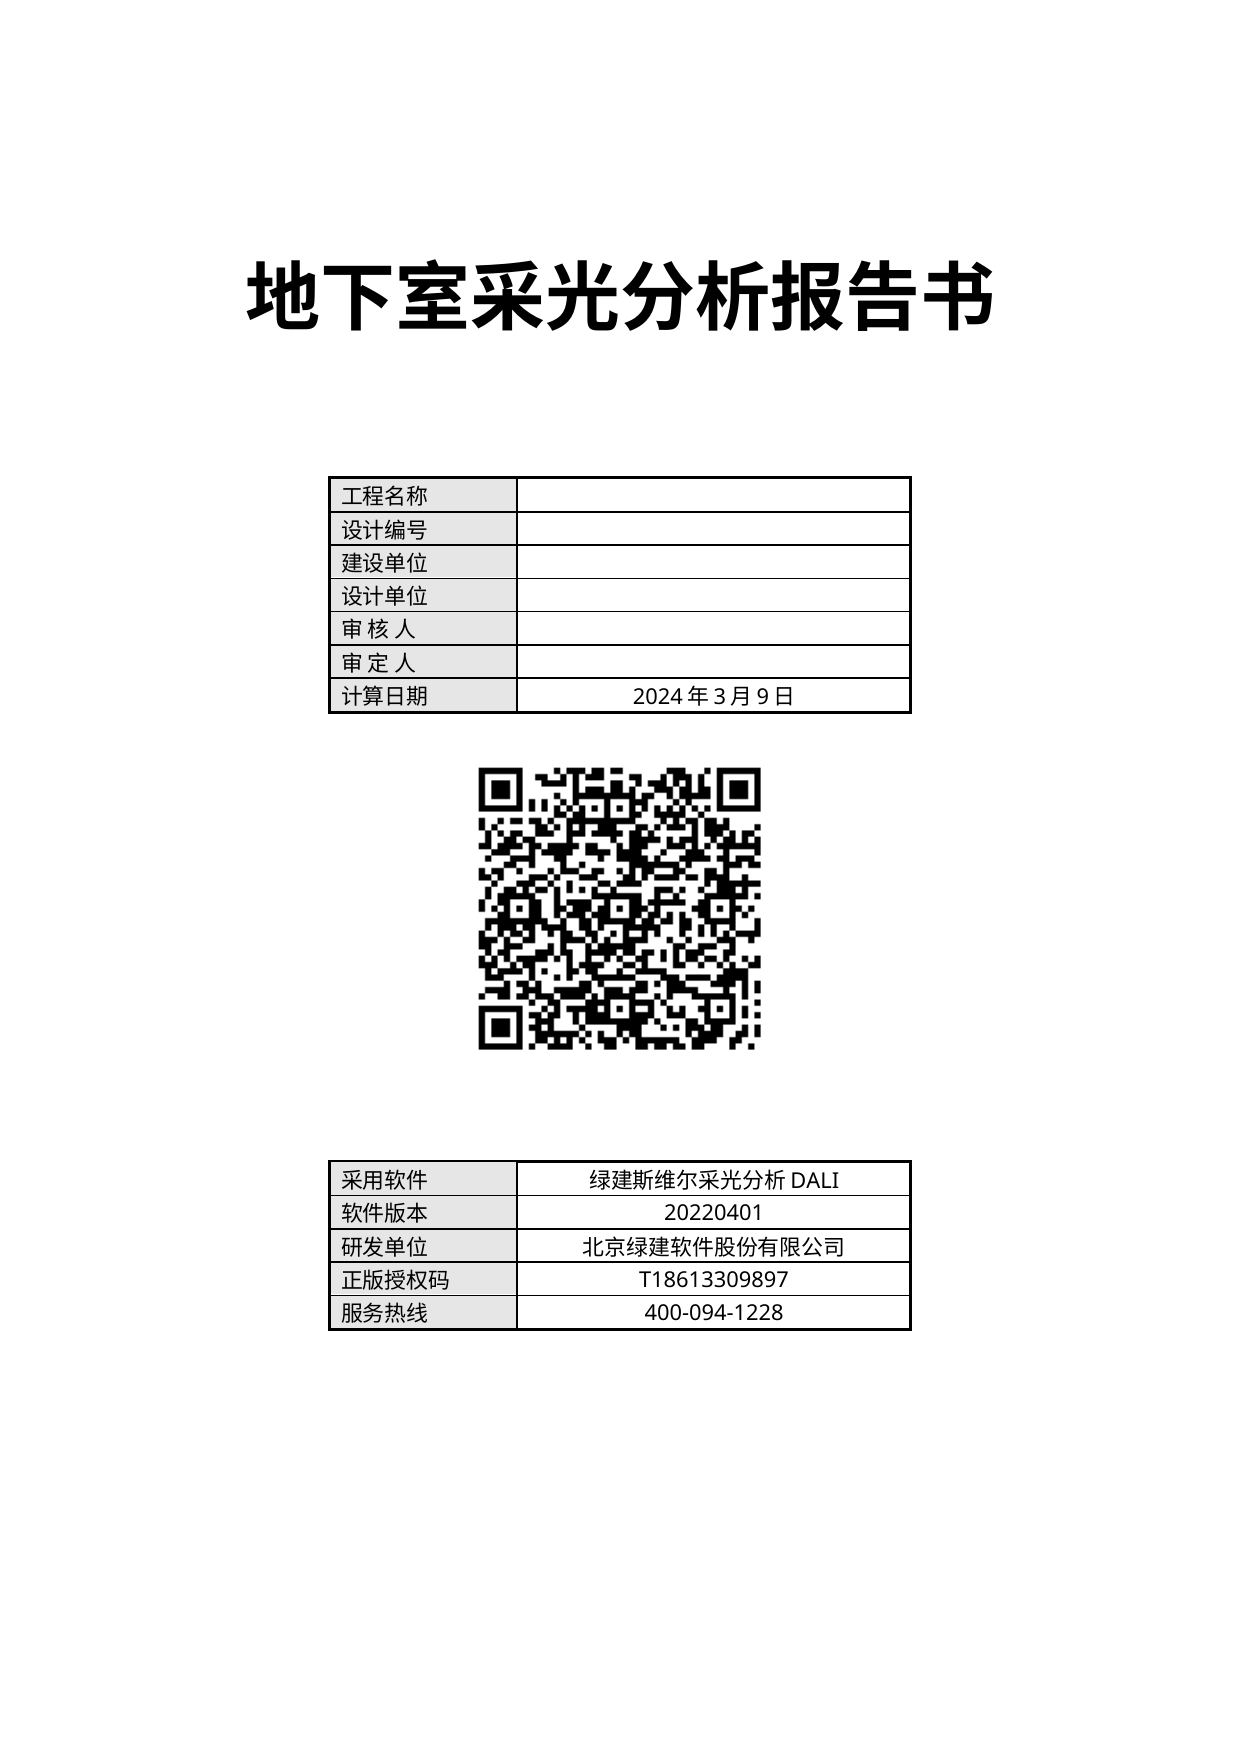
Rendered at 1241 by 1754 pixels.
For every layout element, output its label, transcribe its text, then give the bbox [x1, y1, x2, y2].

table_cell 审 定 人 [331, 646, 516, 677]
table_header 采用软件 [331, 1162, 516, 1195]
table_cell [518, 546, 909, 577]
table_cell [518, 579, 909, 611]
table_cell [518, 646, 909, 677]
table_header 工程名称 [331, 479, 516, 511]
table_cell 设计单位 [331, 579, 516, 611]
table_cell 北京绿建软件股份有限公司 [518, 1230, 909, 1261]
table_cell T18613309897 [518, 1263, 909, 1294]
table_cell 计算日期 [331, 679, 516, 711]
text 地下室采光分析报告书 [148, 237, 1092, 346]
table_cell 软件版本 [331, 1196, 516, 1228]
table_cell 审 核 人 [331, 612, 516, 644]
table_cell 20220401 [518, 1196, 909, 1228]
table_header 绿建斯维尔采光分析DALI [518, 1163, 909, 1195]
picture [454, 743, 786, 1075]
table_header [518, 479, 909, 511]
table_cell [518, 513, 909, 544]
table_cell 400-094-1228 [518, 1296, 909, 1328]
table_cell 研发单位 [331, 1230, 516, 1261]
table_cell 设计编号 [331, 513, 516, 544]
table_cell 正版授权码 [331, 1263, 516, 1294]
table_cell 建设单位 [331, 546, 516, 577]
table_cell 服务热线 [331, 1296, 516, 1328]
table_cell 2024年3月9日 [518, 679, 909, 711]
table_cell [518, 612, 909, 644]
